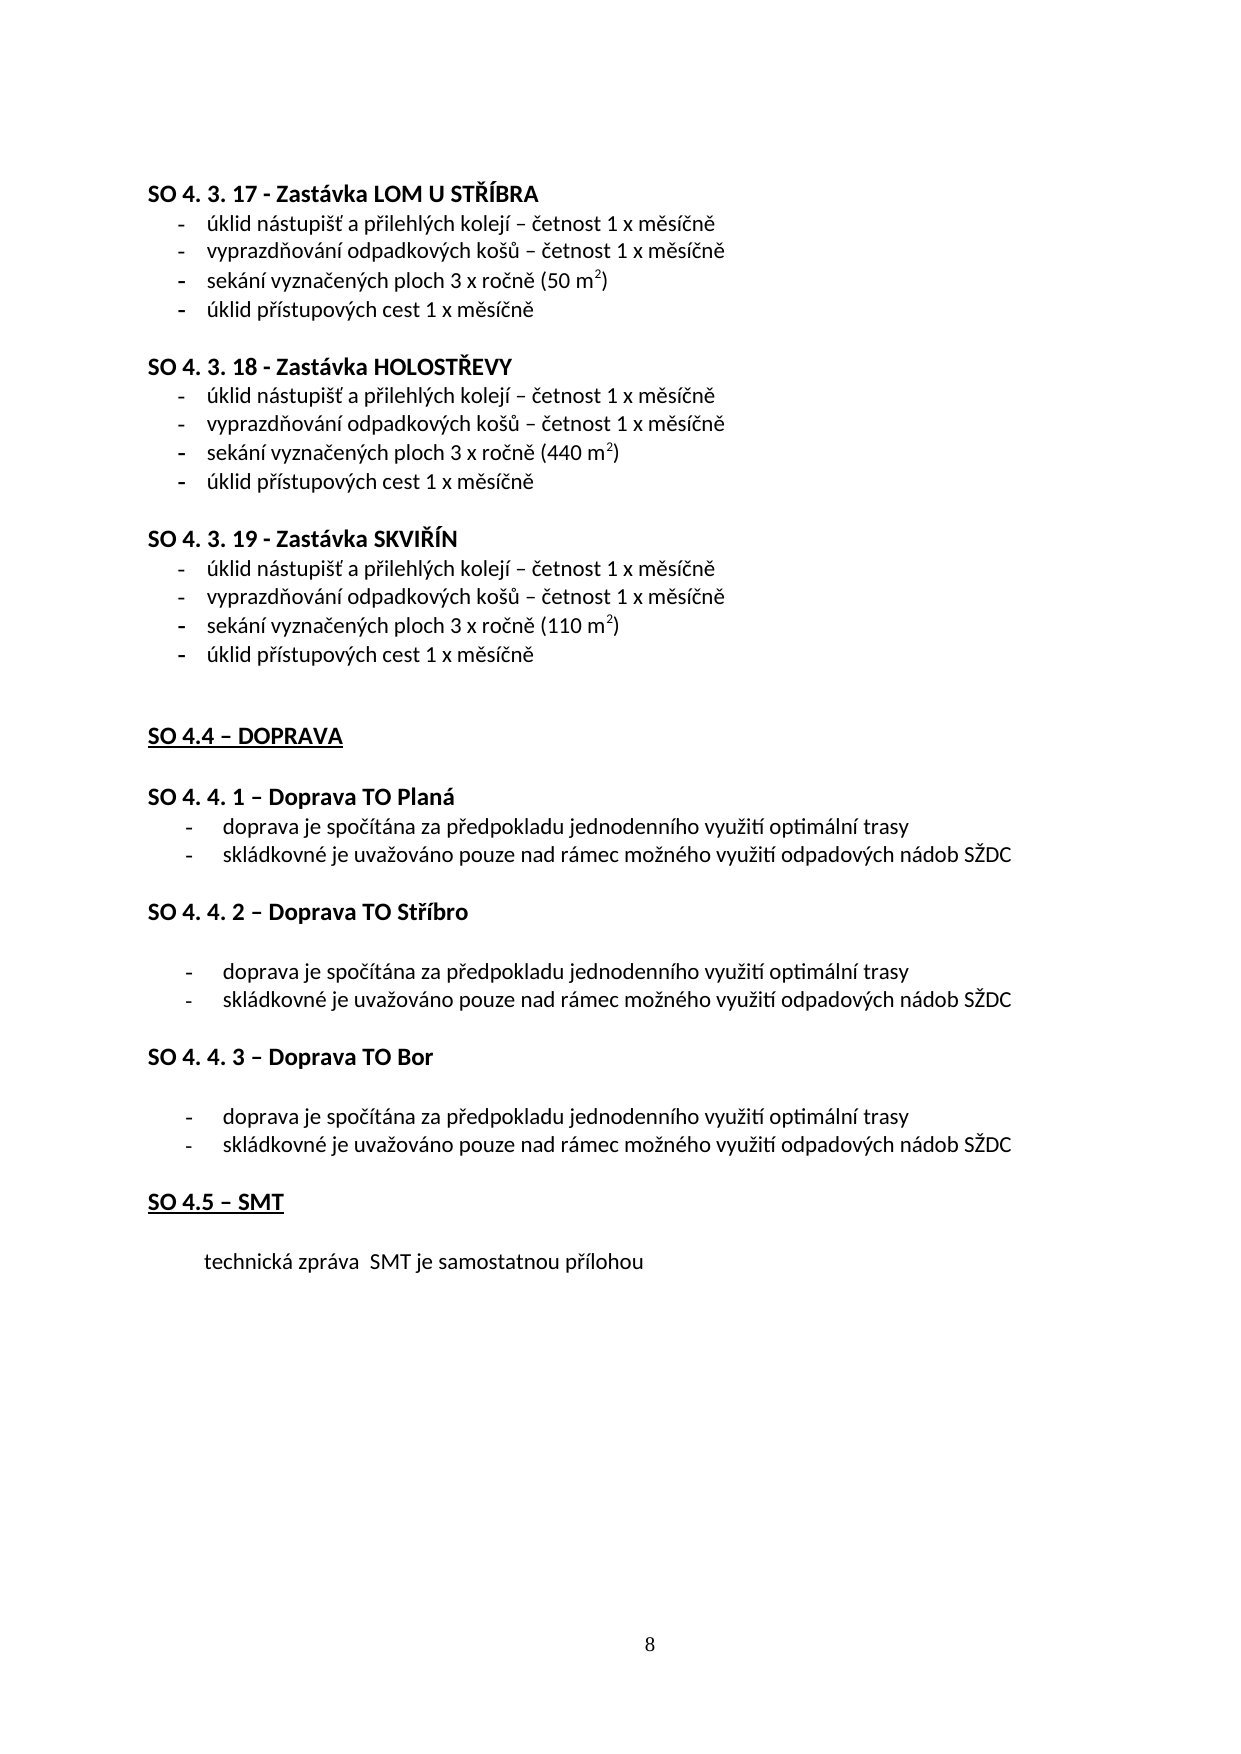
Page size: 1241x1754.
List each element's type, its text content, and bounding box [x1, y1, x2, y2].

list skládkovné je uvažováno pouze nad rámec možného využití odpadových nádob SŽDC [185, 985, 1093, 1013]
text SO 4. 3. 17 - Zastávka lom u stříbra [148, 178, 1093, 209]
list úklid nástupišť a přilehlých kolejí – četnost 1 x měsíčně [177, 381, 1093, 409]
list vyprazdňování odpadkových košů – četnost 1 x měsíčně [177, 409, 1093, 437]
list sekání vyznačených ploch 3 x ročně (110 m2) [177, 610, 1093, 639]
list sekání vyznačených ploch 3 x ročně (50 m2) [177, 265, 1093, 294]
list vyprazdňování odpadkových košů – četnost 1 x měsíčně [177, 237, 1093, 265]
list skládkovné je uvažováno pouze nad rámec možného využití odpadových nádob SŽDC [185, 1130, 1093, 1158]
text SO 4.4 – DOPRAVA [148, 720, 1093, 751]
list úklid přístupových cest 1 x měsíčně [177, 639, 1093, 668]
text technická zpráva SMT je samostatnou přílohou [204, 1247, 1093, 1275]
text SO 4. 4. 3 – Doprava TO Bor [148, 1041, 1093, 1072]
list doprava je spočítána za předpokladu jednodenního využití optimální trasy [185, 1102, 1093, 1130]
list vyprazdňování odpadkových košů – četnost 1 x měsíčně [177, 582, 1093, 610]
text SO 4. 3. 19 - Zastávka skviřín [148, 523, 1093, 554]
list doprava je spočítána za předpokladu jednodenního využití optimální trasy [185, 957, 1093, 985]
text SO 4. 4. 2 – Doprava TO Stříbro [148, 896, 1093, 926]
list úklid přístupových cest 1 x měsíčně [177, 294, 1093, 323]
list sekání vyznačených ploch 3 x ročně (440 m2) [177, 437, 1093, 466]
list doprava je spočítána za předpokladu jednodenního využití optimální trasy [185, 812, 1093, 840]
text SO 4. 4. 1 – Doprava TO Planá [148, 781, 1093, 812]
list úklid přístupových cest 1 x měsíčně [177, 466, 1093, 496]
list skládkovné je uvažováno pouze nad rámec možného využití odpadových nádob SŽDC [185, 840, 1093, 868]
text SO 4. 3. 18 - Zastávka holostřevy [148, 351, 1093, 381]
list úklid nástupišť a přilehlých kolejí – četnost 1 x měsíčně [177, 554, 1093, 582]
text SO 4.5 – SMT [148, 1186, 1093, 1217]
list úklid nástupišť a přilehlých kolejí – četnost 1 x měsíčně [177, 209, 1093, 237]
